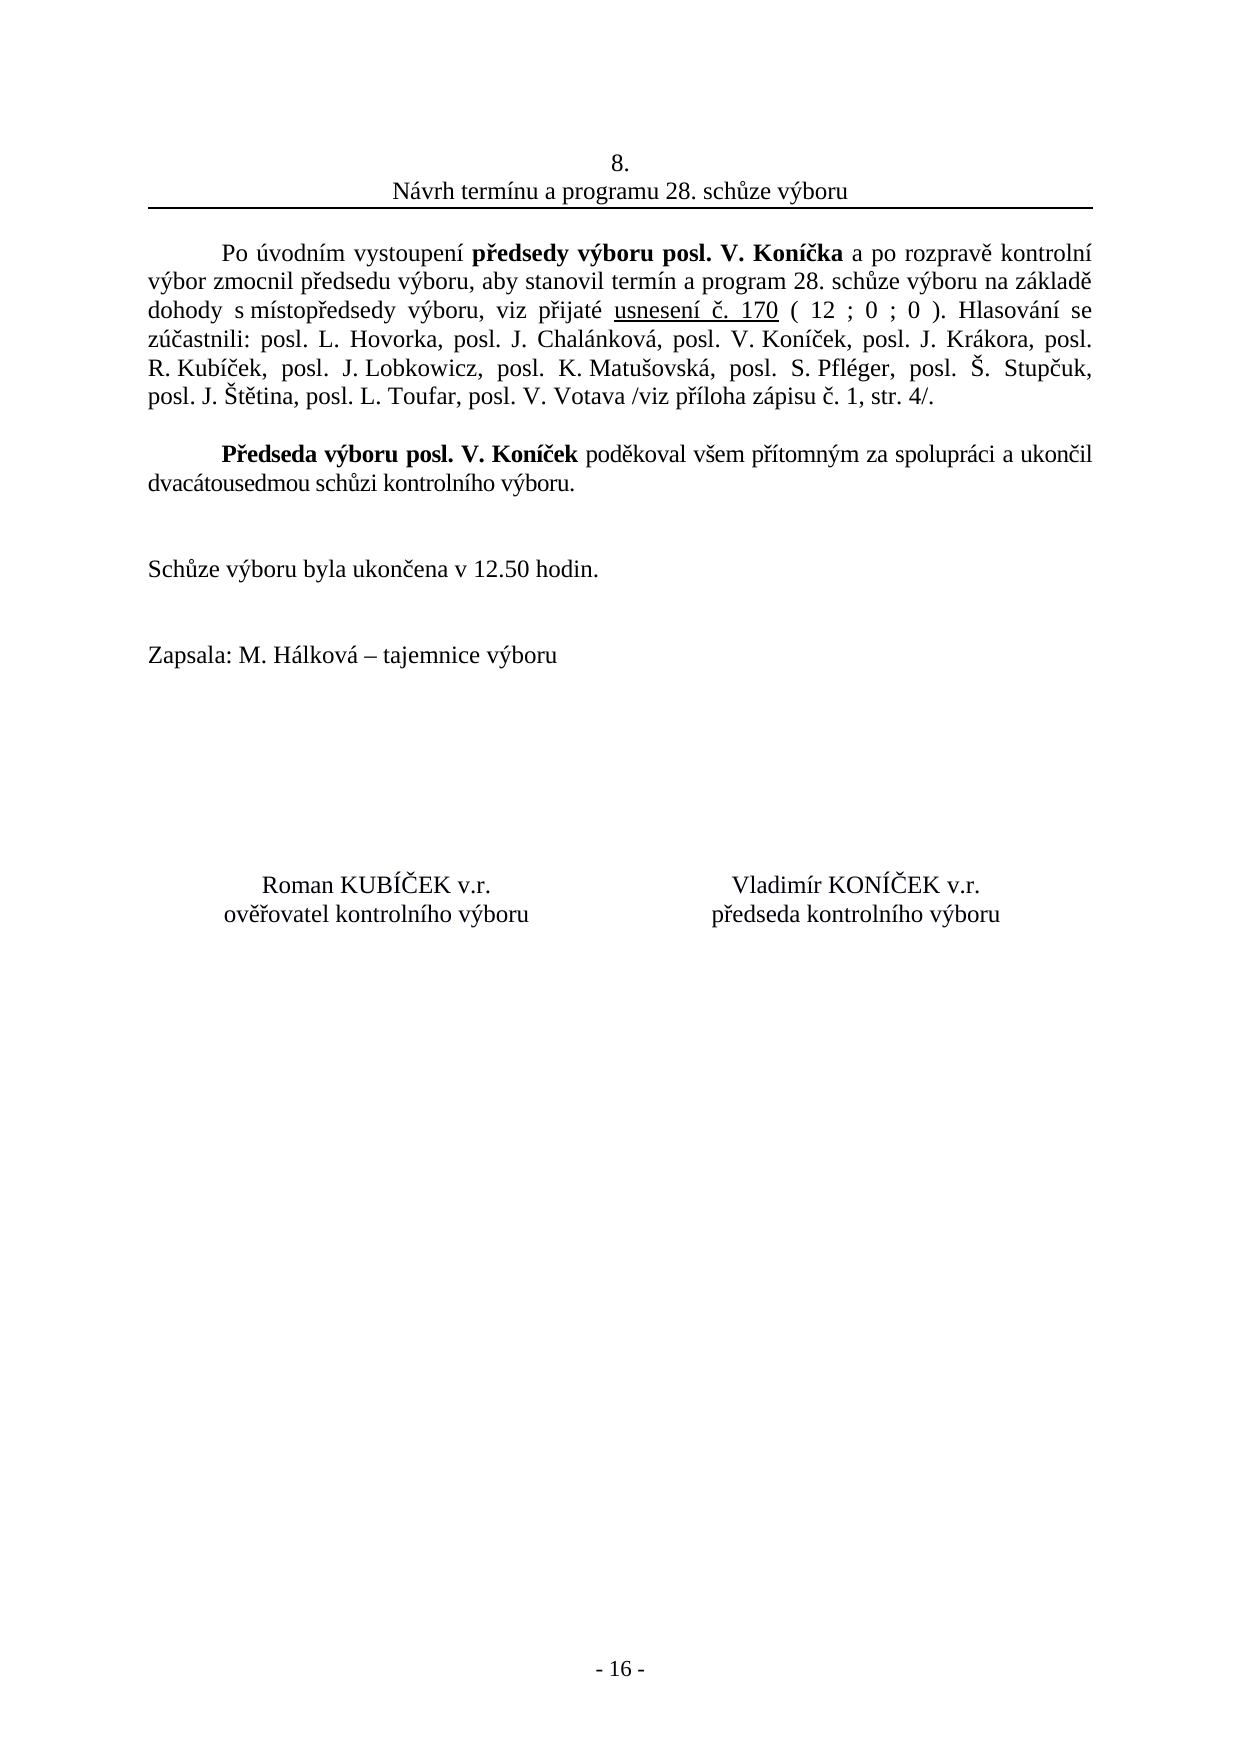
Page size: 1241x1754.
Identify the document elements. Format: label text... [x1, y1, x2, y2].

text Předseda výboru posl. V. Koníček poděkoval všem přítomným za spolupráci a ukončil dvacátousedmou schůzi kontrolního výboru. [148, 439, 1093, 496]
text 8. [148, 148, 1093, 176]
table_cell ověřovatel kontrolního výboru [136, 899, 616, 928]
text Zapsala: M. Hálková – tajemnice výboru [148, 640, 1093, 669]
table_header Roman KUBÍČEK v.r. [136, 870, 616, 899]
text Po úvodním vystoupení předsedy výboru posl. V. Koníčka a po rozpravě kontrolní výbor zmocnil předsedu výboru, aby stanovil termín a program 28. schůze výboru na základě dohody s místopředsedy výboru, viz přijaté usnesení č. 170 ( 12 ; 0 ; 0 ). Hlasování se zúčastnili: posl. L. Hovorka, posl. J. Chalánková, posl. V. Koníček, posl. J. Krákora, posl. R. Kubíček, posl. J. Lobkowicz, posl. K. Matušovská, posl. S. Pfléger, posl. Š. Stupčuk, posl. J. Štětina, posl. L. Toufar, posl. V. Votava /viz příloha zápisu č. 1, str. 4/. [148, 238, 1093, 410]
table_header Vladimír KONÍČEK v.r. [616, 870, 1096, 899]
table_cell předseda kontrolního výboru [616, 899, 1096, 928]
text Schůze výboru byla ukončena v 12.50 hodin. [148, 554, 1093, 583]
text Návrh termínu a programu 28. schůze výboru [148, 176, 1093, 207]
